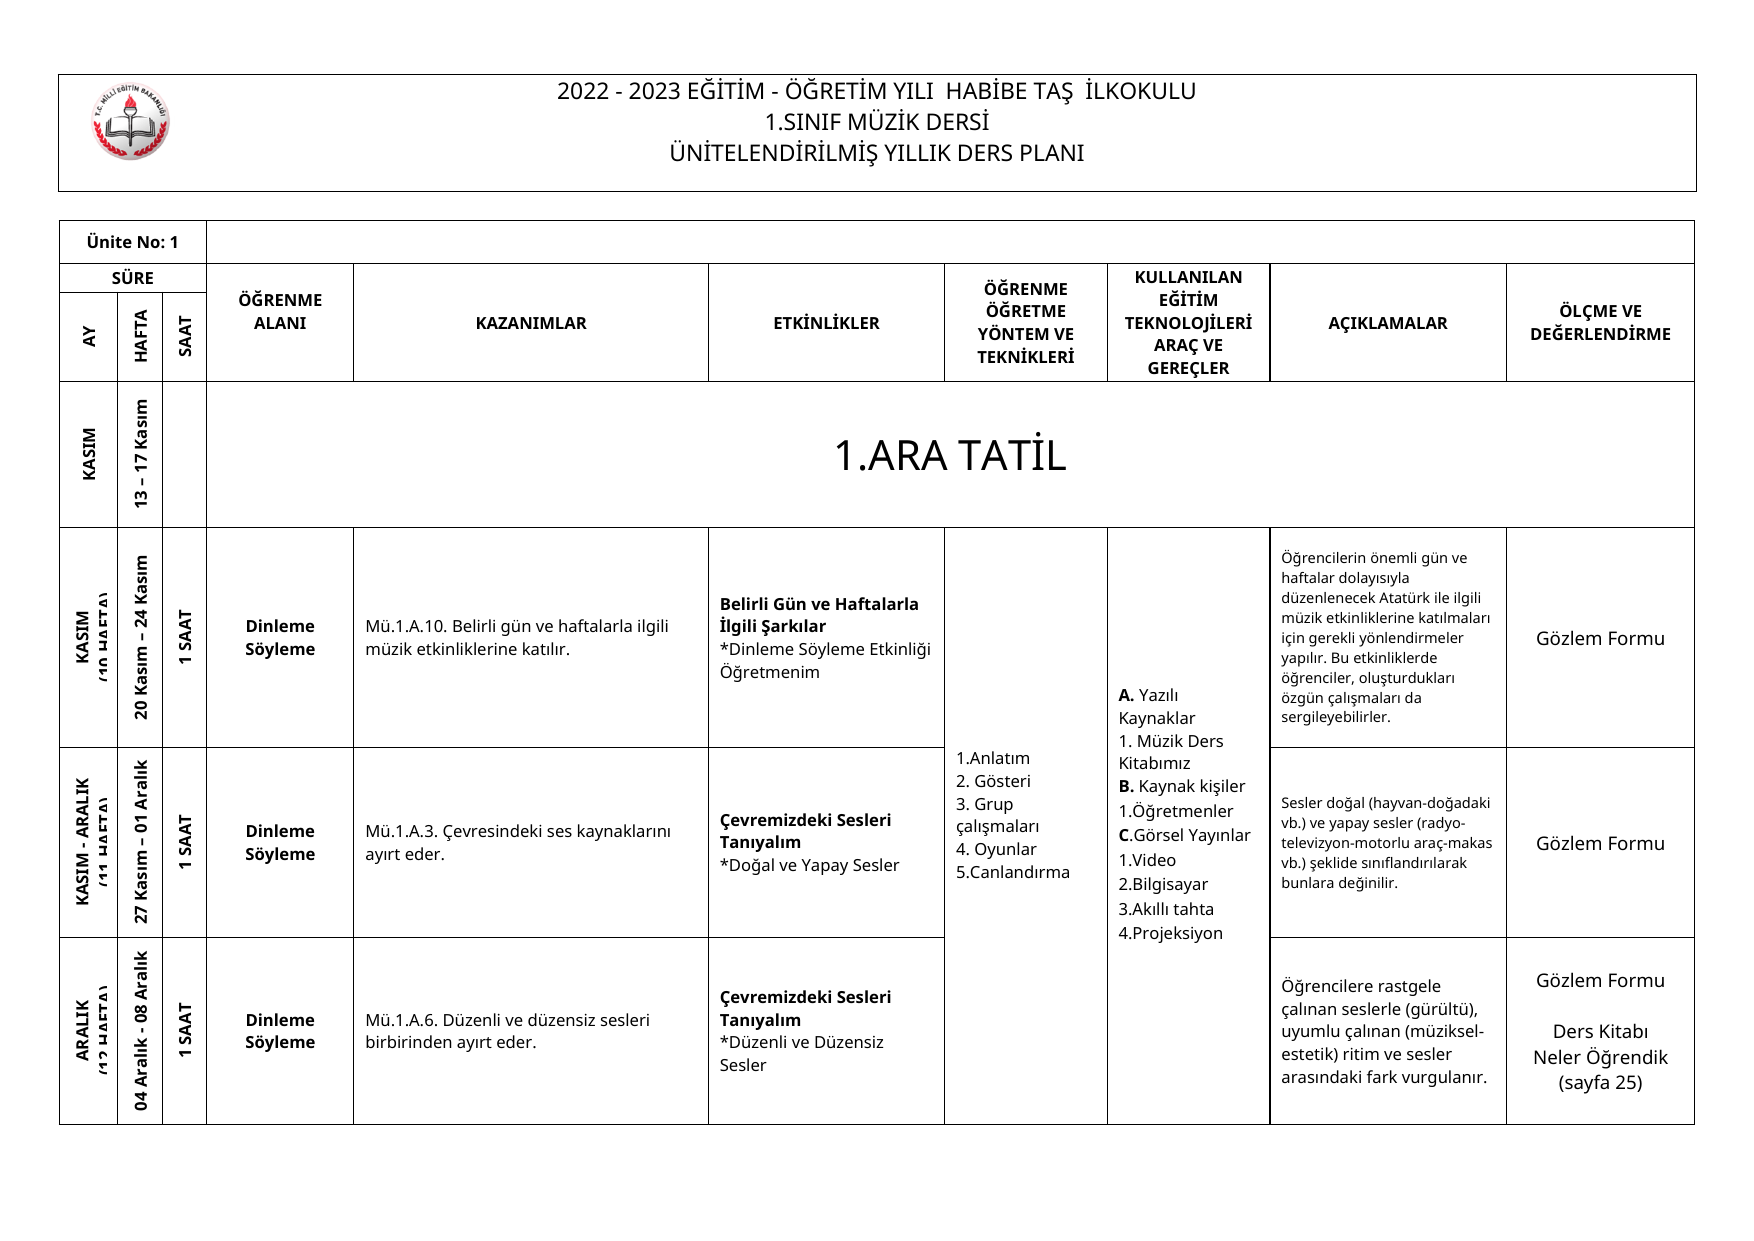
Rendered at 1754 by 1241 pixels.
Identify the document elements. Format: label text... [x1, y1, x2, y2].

table_cell Öğrencilere rastgele çalınan seslerle (gürültü), uyumlu çalınan (müziksel-estetik) ritim ve sesler arasındaki fark vurgulanır. [1271, 938, 1506, 1124]
table_cell Dinleme Söyleme [207, 528, 353, 747]
table_cell ARALIK (12.HAFTA) [60, 938, 117, 1124]
picture [85, 77, 175, 167]
table_cell [163, 382, 206, 527]
table_cell KASIM (10.HAFTA) [60, 528, 117, 747]
table_header [207, 221, 1694, 263]
table_cell HAFTA [118, 293, 162, 381]
table_cell 1.ARA TATİL [207, 382, 1694, 527]
table_cell KASIM [60, 382, 117, 527]
table_header Ünite No: 1 [60, 221, 206, 263]
table_cell Belirli Gün ve Haftalarla İlgili Şarkılar *Dinleme Söyleme Etkinliği Öğretmenim [709, 528, 944, 747]
table_cell SAAT [163, 293, 206, 381]
table_cell Öğrencilerin önemli gün ve haftalar dolayısıyla düzenlenecek Atatürk ile ilgili müzik etkinliklerine katılmaları için gerekli yönlendirmeler yapılır. Bu etkinliklerde öğrenciler, oluşturdukları özgün çalışmaları da sergileyebilirler. [1271, 528, 1506, 747]
table_cell Mü.1.A.6. Düzenli ve düzensiz sesleri birbirinden ayırt eder. [354, 938, 708, 1124]
table_cell A. Yazılı Kaynaklar 1. Müzik Ders Kitabımız B. Kaynak kişiler 1.Öğretmenler C.Görsel Yayınlar 1.Video 2.Bilgisayar 3.Akıllı tahta 4.Projeksiyon [1108, 528, 1269, 1124]
table_cell ÖĞRENME ALANI [207, 264, 353, 381]
table_cell SÜRE [60, 264, 206, 292]
table_cell AÇIKLAMALAR [1271, 264, 1506, 381]
table_cell Sesler doğal (hayvan-doğadaki vb.) ve yapay sesler (radyo-televizyon-motorlu araç-makas vb.) şeklide sınıflandırılarak bunlara değinilir. [1271, 748, 1506, 937]
table_cell 1 SAAT [163, 938, 206, 1124]
table_cell Dinleme Söyleme [207, 748, 353, 937]
table_cell Çevremizdeki Sesleri Tanıyalım *Doğal ve Yapay Sesler [709, 748, 944, 937]
table_cell KASIM - ARALIK (11.HAFTA) [60, 748, 117, 937]
table_cell Gözlem Formu [1507, 748, 1694, 937]
table_cell 1 SAAT [163, 528, 206, 747]
table_cell KAZANIMLAR [354, 264, 708, 381]
table_cell Gözlem Formu Ders Kitabı Neler Öğrendik (sayfa 25) [1507, 938, 1694, 1124]
table_cell 1 SAAT [163, 748, 206, 937]
table_cell AY [60, 293, 117, 381]
table_cell 13 – 17 Kasım [118, 382, 162, 527]
table_cell Gözlem Formu [1507, 528, 1694, 747]
table_cell Mü.1.A.3. Çevresindeki ses kaynaklarını ayırt eder. [354, 748, 708, 937]
table_cell 20 Kasım – 24 Kasım [118, 528, 162, 747]
table_cell ETKİNLİKLER [709, 264, 944, 381]
table_cell KULLANILAN EĞİTİM TEKNOLOJİLERİ ARAÇ VE GEREÇLER [1108, 264, 1269, 381]
table_cell 1.Anlatım 2. Gösteri 3. Grup çalışmaları 4. Oyunlar 5.Canlandırma [945, 528, 1107, 1124]
table_cell ÖĞRENME ÖĞRETME YÖNTEM VE TEKNİKLERİ [945, 264, 1107, 381]
table_cell Çevremizdeki Sesleri Tanıyalım *Düzenli ve Düzensiz Sesler [709, 938, 944, 1124]
table_cell 27 Kasım – 01 Aralık [118, 748, 162, 937]
table_cell 04 Aralık - 08 Aralık [118, 938, 162, 1124]
table_cell ÖLÇME VE DEĞERLENDİRME [1507, 264, 1694, 381]
table_cell Mü.1.A.10. Belirli gün ve haftalarla ilgili müzik etkinliklerine katılır. [354, 528, 708, 747]
table_cell Dinleme Söyleme [207, 938, 353, 1124]
